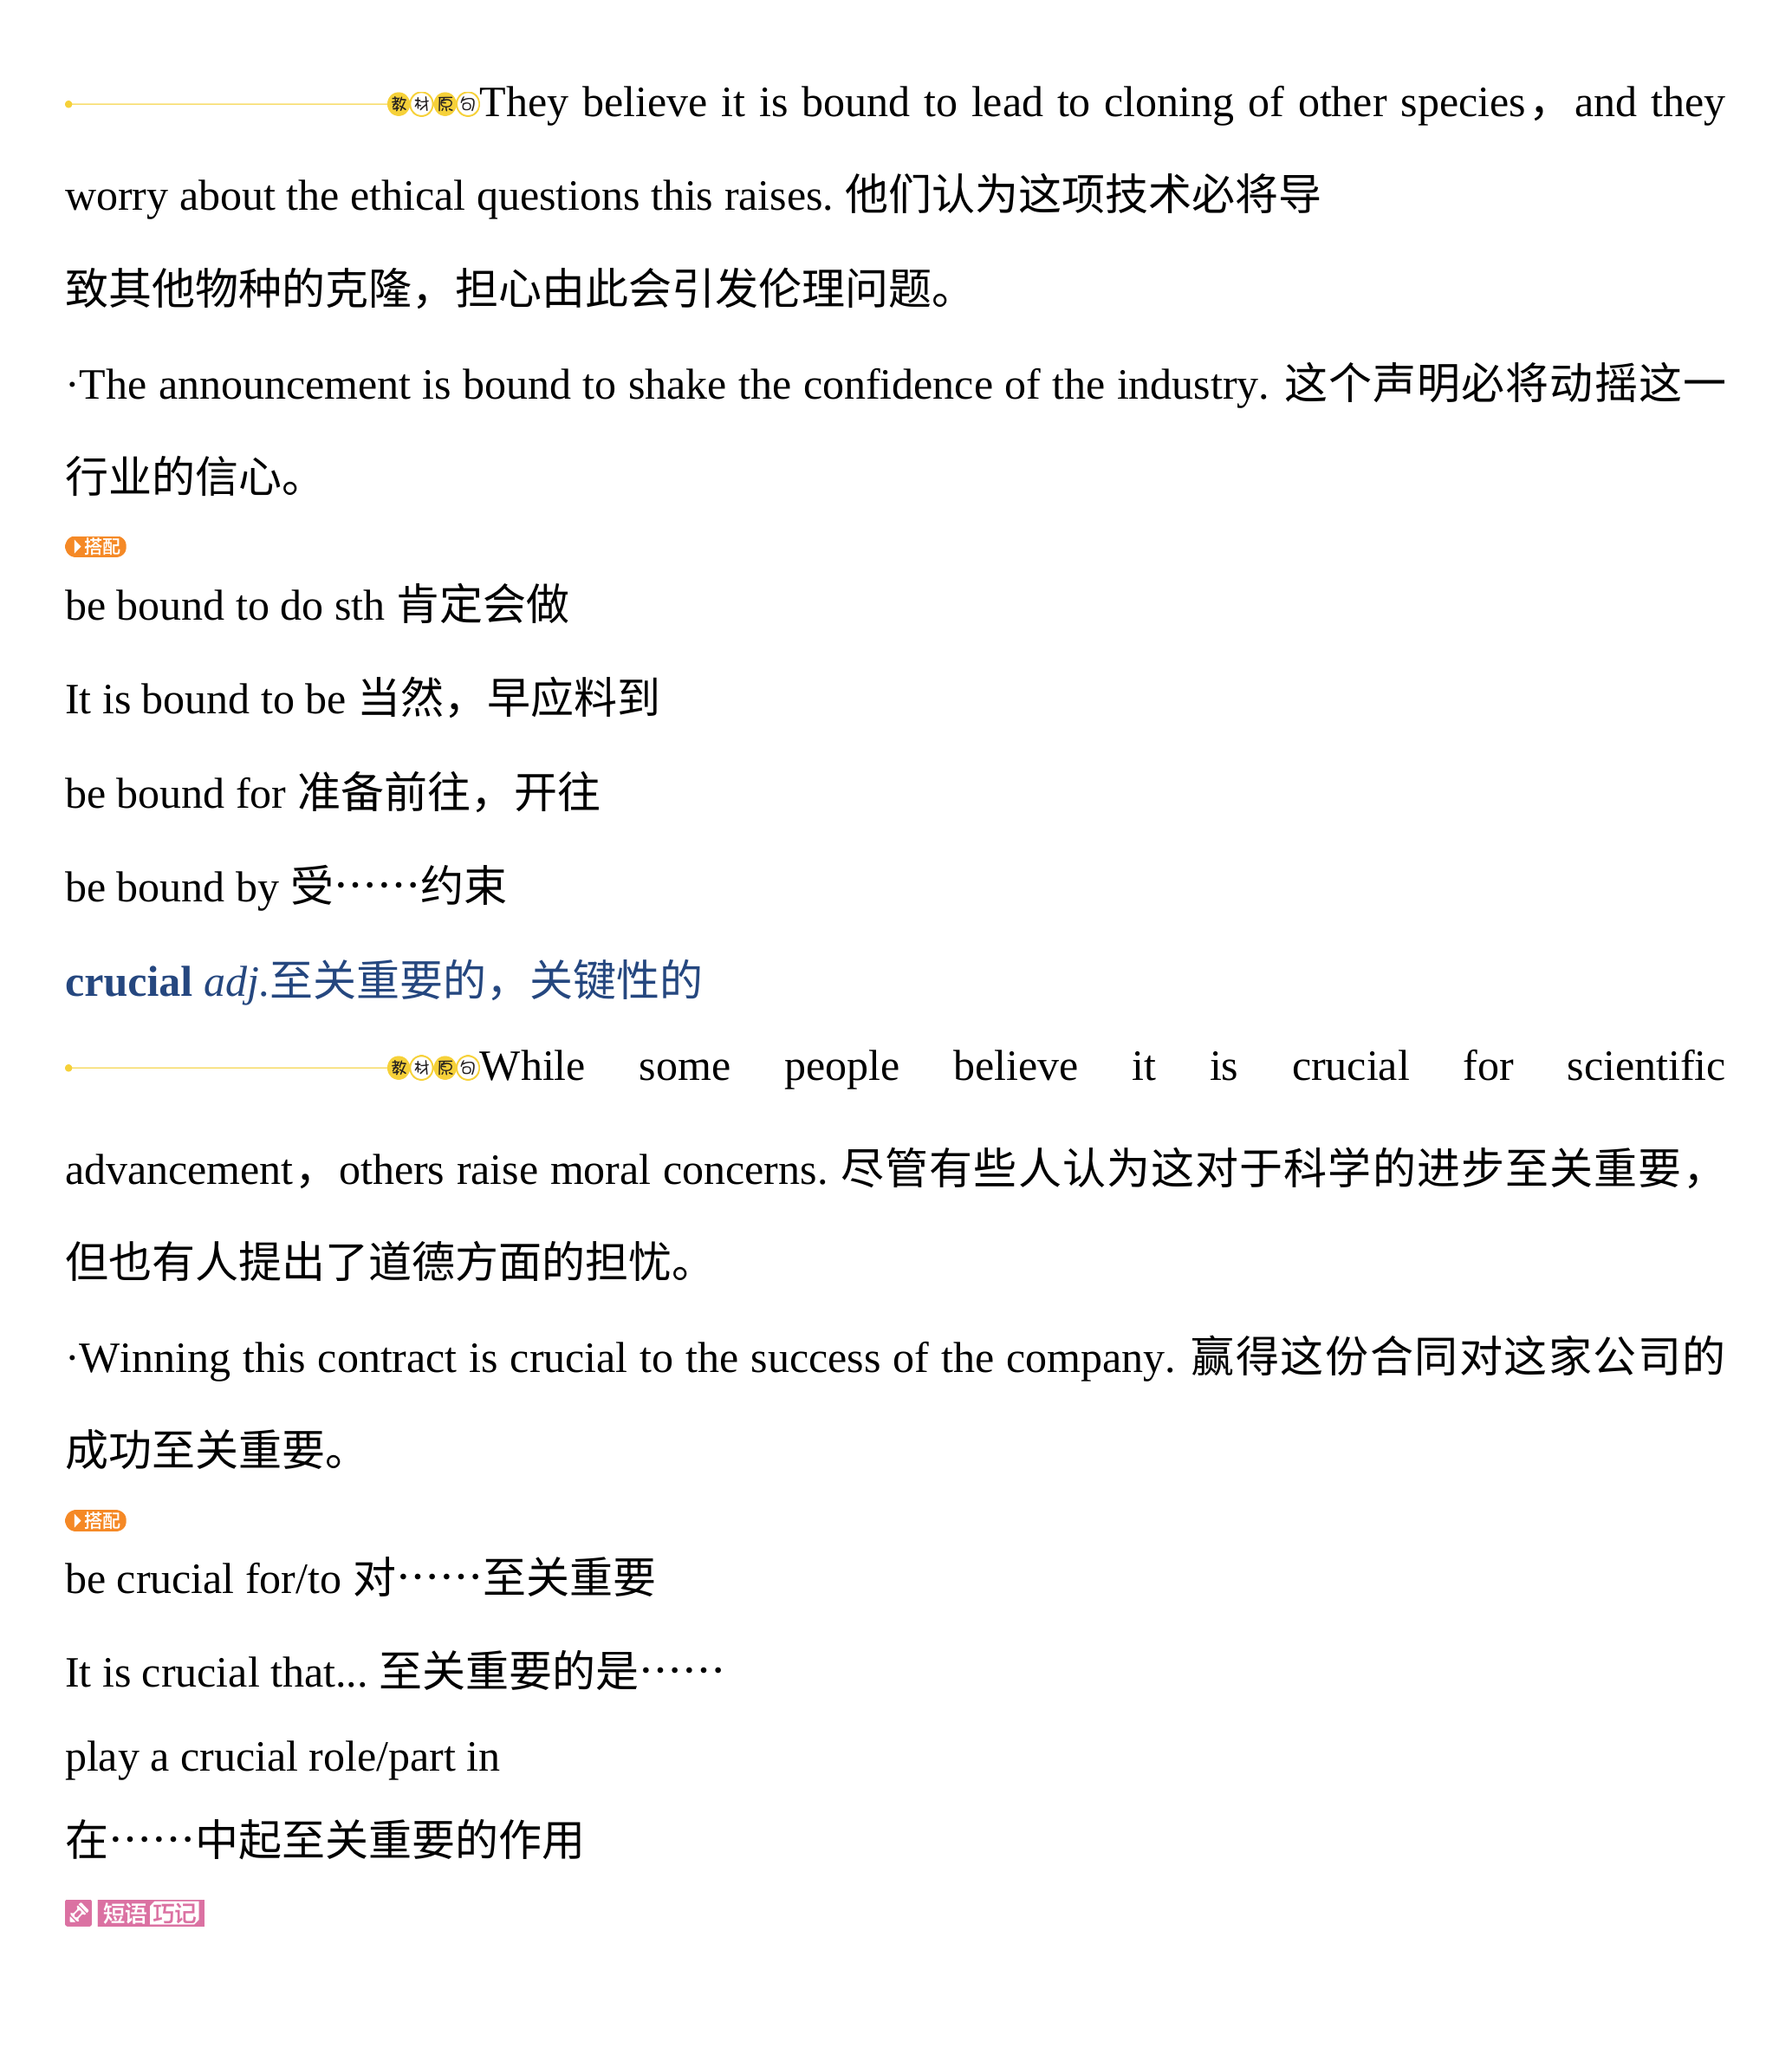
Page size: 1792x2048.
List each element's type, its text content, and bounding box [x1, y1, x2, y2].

text It is crucial that... 至关重要的是…… [65, 1637, 1726, 1700]
text play a crucial role/part in [65, 1731, 1726, 1781]
text be crucial for/to 对……至关重要 [65, 1543, 1726, 1605]
text be bound to do sth 肯定会做 [65, 569, 1726, 632]
text be bound for 准备前往，开往 [65, 757, 1726, 820]
text be bound by 受……约束 [65, 851, 1726, 914]
picture [65, 1055, 480, 1081]
text ·Winning this contract is crucial to the success of the company. 赢得这份合同对这家公司的成功至关重要。 [65, 1322, 1726, 1479]
picture [65, 1510, 127, 1531]
text They believe it is bound to lead to cloning of other species，and they worry about the ethical questions this raises. 他们认为这项技术必将导 [65, 66, 1726, 223]
text While some people believe it is crucial for scientific advancement，others raise moral concerns. 尽管有些人认为这对于科学的进步至关重要，但也有人提出了道德方面的担忧。 [65, 1039, 1726, 1291]
picture [65, 536, 127, 557]
text 致其他物种的克隆，担心由此会引发伦理问题。 [65, 254, 1726, 317]
text crucial adj.至关重要的，关键性的 [65, 946, 1726, 1008]
text It is bound to be 当然，早应料到 [65, 663, 1726, 726]
text 在……中起至关重要的作用 [65, 1805, 1726, 1869]
text ·The announcement is bound to shake the confidence of the industry. 这个声明必将动摇这一行业的信心。 [65, 348, 1726, 505]
picture [65, 1900, 205, 1927]
picture [65, 92, 480, 117]
